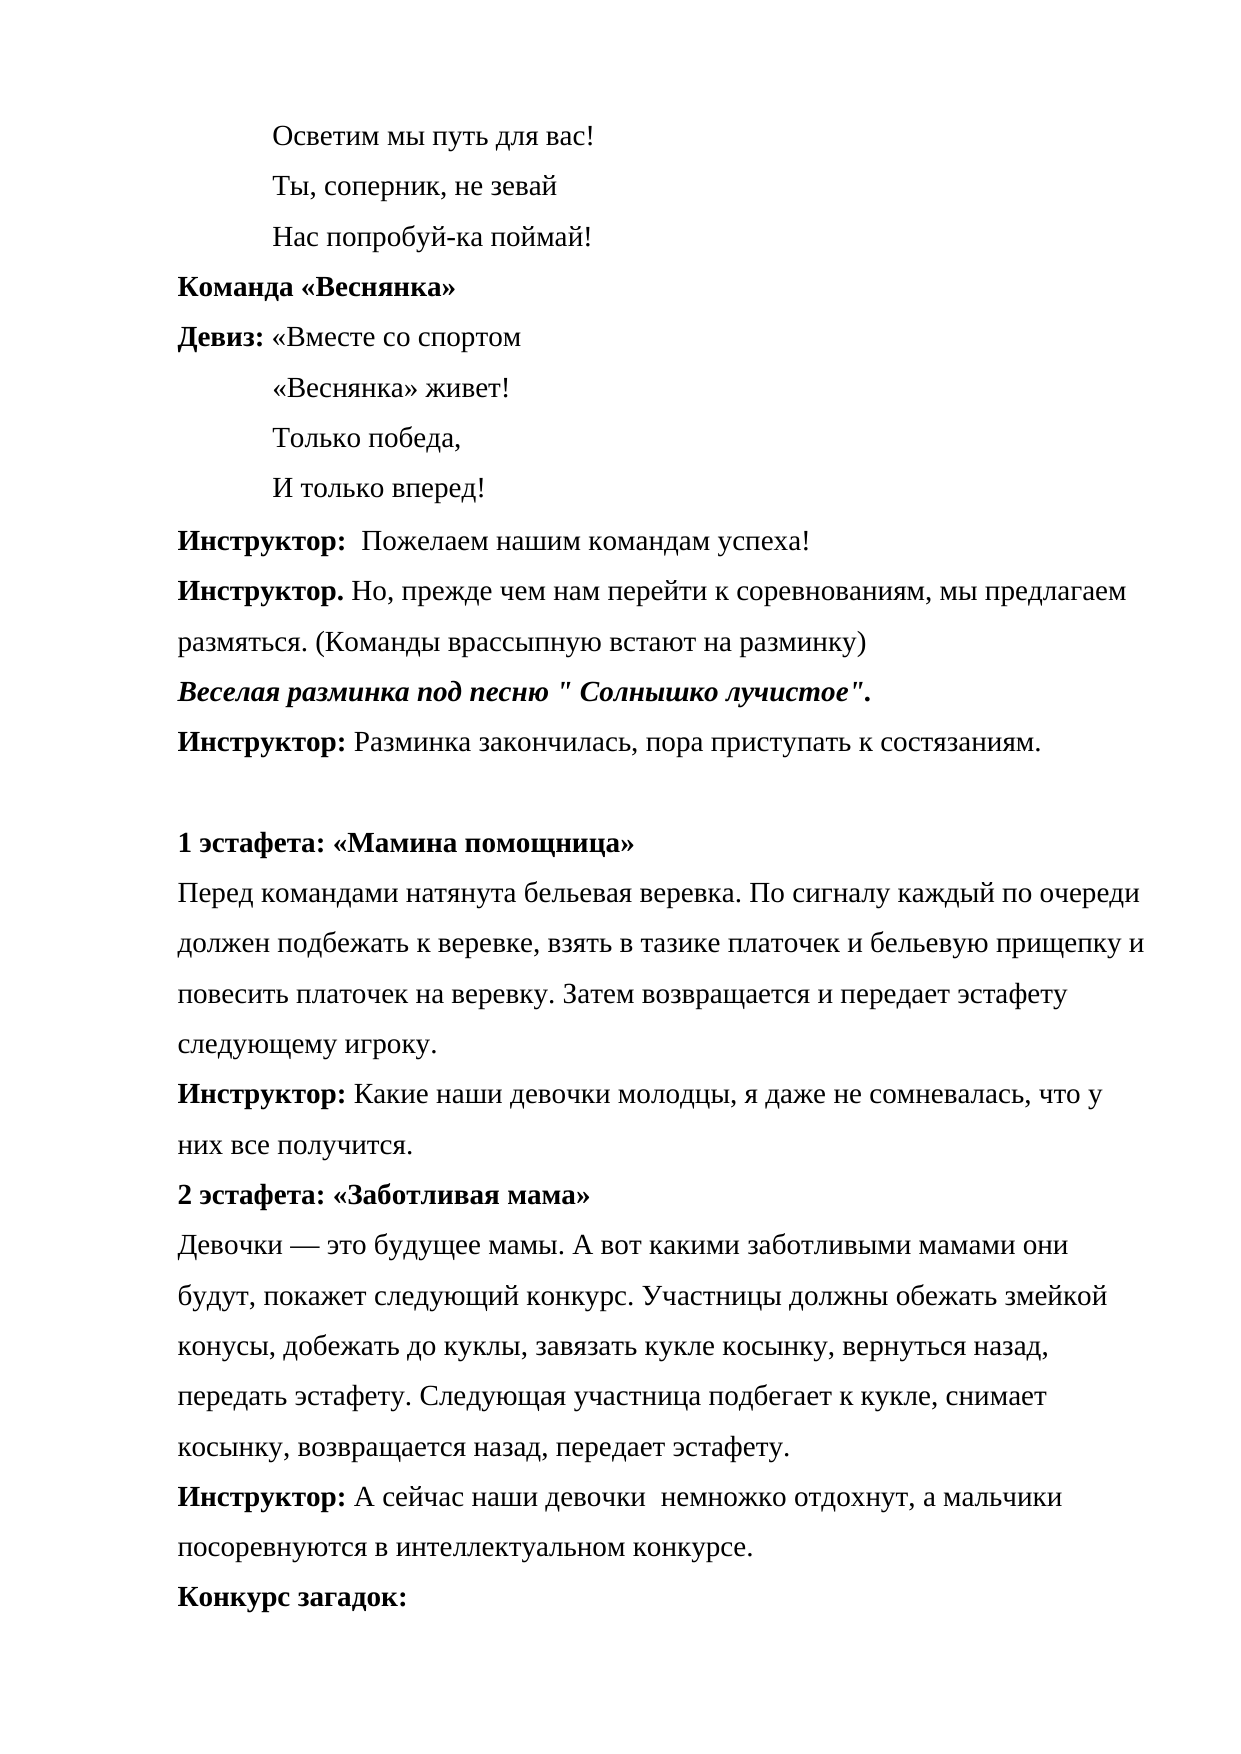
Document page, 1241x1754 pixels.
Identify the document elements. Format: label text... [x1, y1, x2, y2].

text Конкурс загадок: [177, 1579, 1152, 1613]
text Инструктор: Разминка закончилась, пора приступать к состязаниям. [177, 724, 1152, 758]
text 1 эстафета: «Мамина помощница» [177, 825, 1152, 858]
text Девиз: «Вместе со спортом [177, 319, 1152, 353]
text Девочки — это будущее мамы. А вот какими заботливыми мамами они будут, покажет следующий конкурс. Участницы должны обежать змейкой конусы, добежать до куклы, завязать кукле косынку, вернуться назад, передать эстафету. Следующая участница подбегает к кукле, снимает косынку, возвращается назад, передает эстафету. [177, 1227, 1152, 1462]
text Ты, соперник, не зевай [177, 168, 1152, 202]
text Нас попробуй-ка поймай! [177, 219, 1152, 252]
text Команда «Веснянка» [177, 269, 1152, 303]
text Перед командами натянута бельевая веревка. По сигналу каждый по очереди должен подбежать к веревке, взять в тазике платочек и бельевую прищепку и повесить платочек на веревку. Затем возвращается и передает эстафету следующему игроку. [177, 875, 1152, 1060]
text Осветим мы путь для вас! [177, 118, 1152, 152]
text Инструктор. Но, прежде чем нам перейти к соревнованиям, мы предлагаем размяться. (Команды врассыпную встают на разминку) [177, 573, 1152, 657]
text 2 эстафета: «Заботливая мама» [177, 1177, 1152, 1211]
text Веселая разминка под песню " Солнышко лучистое". [177, 674, 1152, 707]
text Инструктор: Пожелаем нашим командам успеха! [177, 523, 1152, 557]
text Инструктор: А сейчас наши девочки немножко отдохнут, а мальчики посоревнуются в интеллектуальном конкурсе. [177, 1479, 1152, 1563]
text Инструктор: Какие наши девочки молодцы, я даже не сомневалась, что у них все получится. [177, 1076, 1152, 1160]
text «Веснянка» живет! [177, 370, 1152, 403]
text И только вперед! [177, 470, 1152, 504]
text Только победа, [177, 420, 1152, 453]
